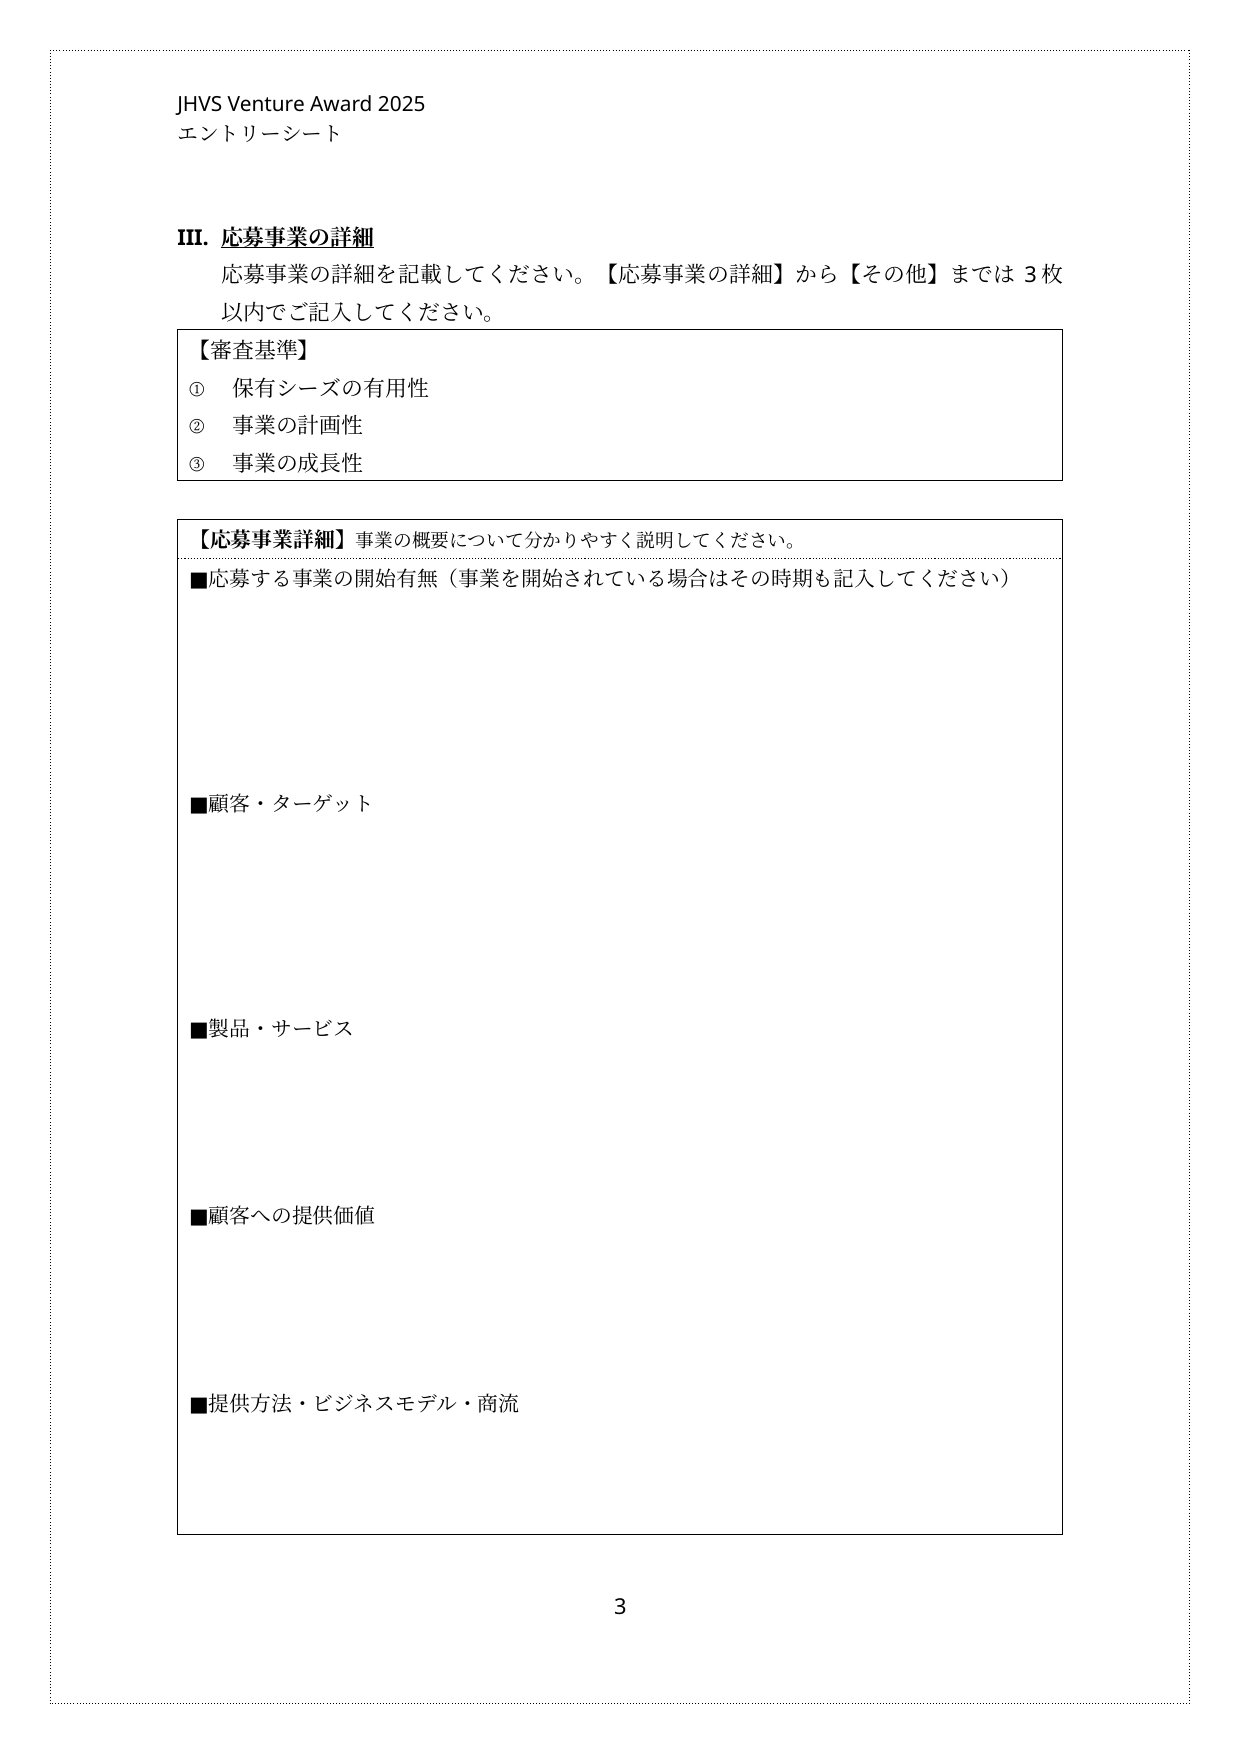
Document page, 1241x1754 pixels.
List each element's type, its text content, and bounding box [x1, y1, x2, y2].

list 応募事業の詳細 [177, 217, 1063, 254]
table_header 【応募事業詳細】事業の概要について分かりやすく説明してください。 [178, 520, 1062, 557]
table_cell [178, 558, 1062, 1533]
text 応募事業の詳細を記載してください。【応募事業の詳細】から【その他】までは3枚以内でご記入してください。 [221, 254, 1063, 329]
table_header 【審査基準】 保有シーズの有用性 事業の計画性 事業の成長性 [178, 330, 1062, 480]
